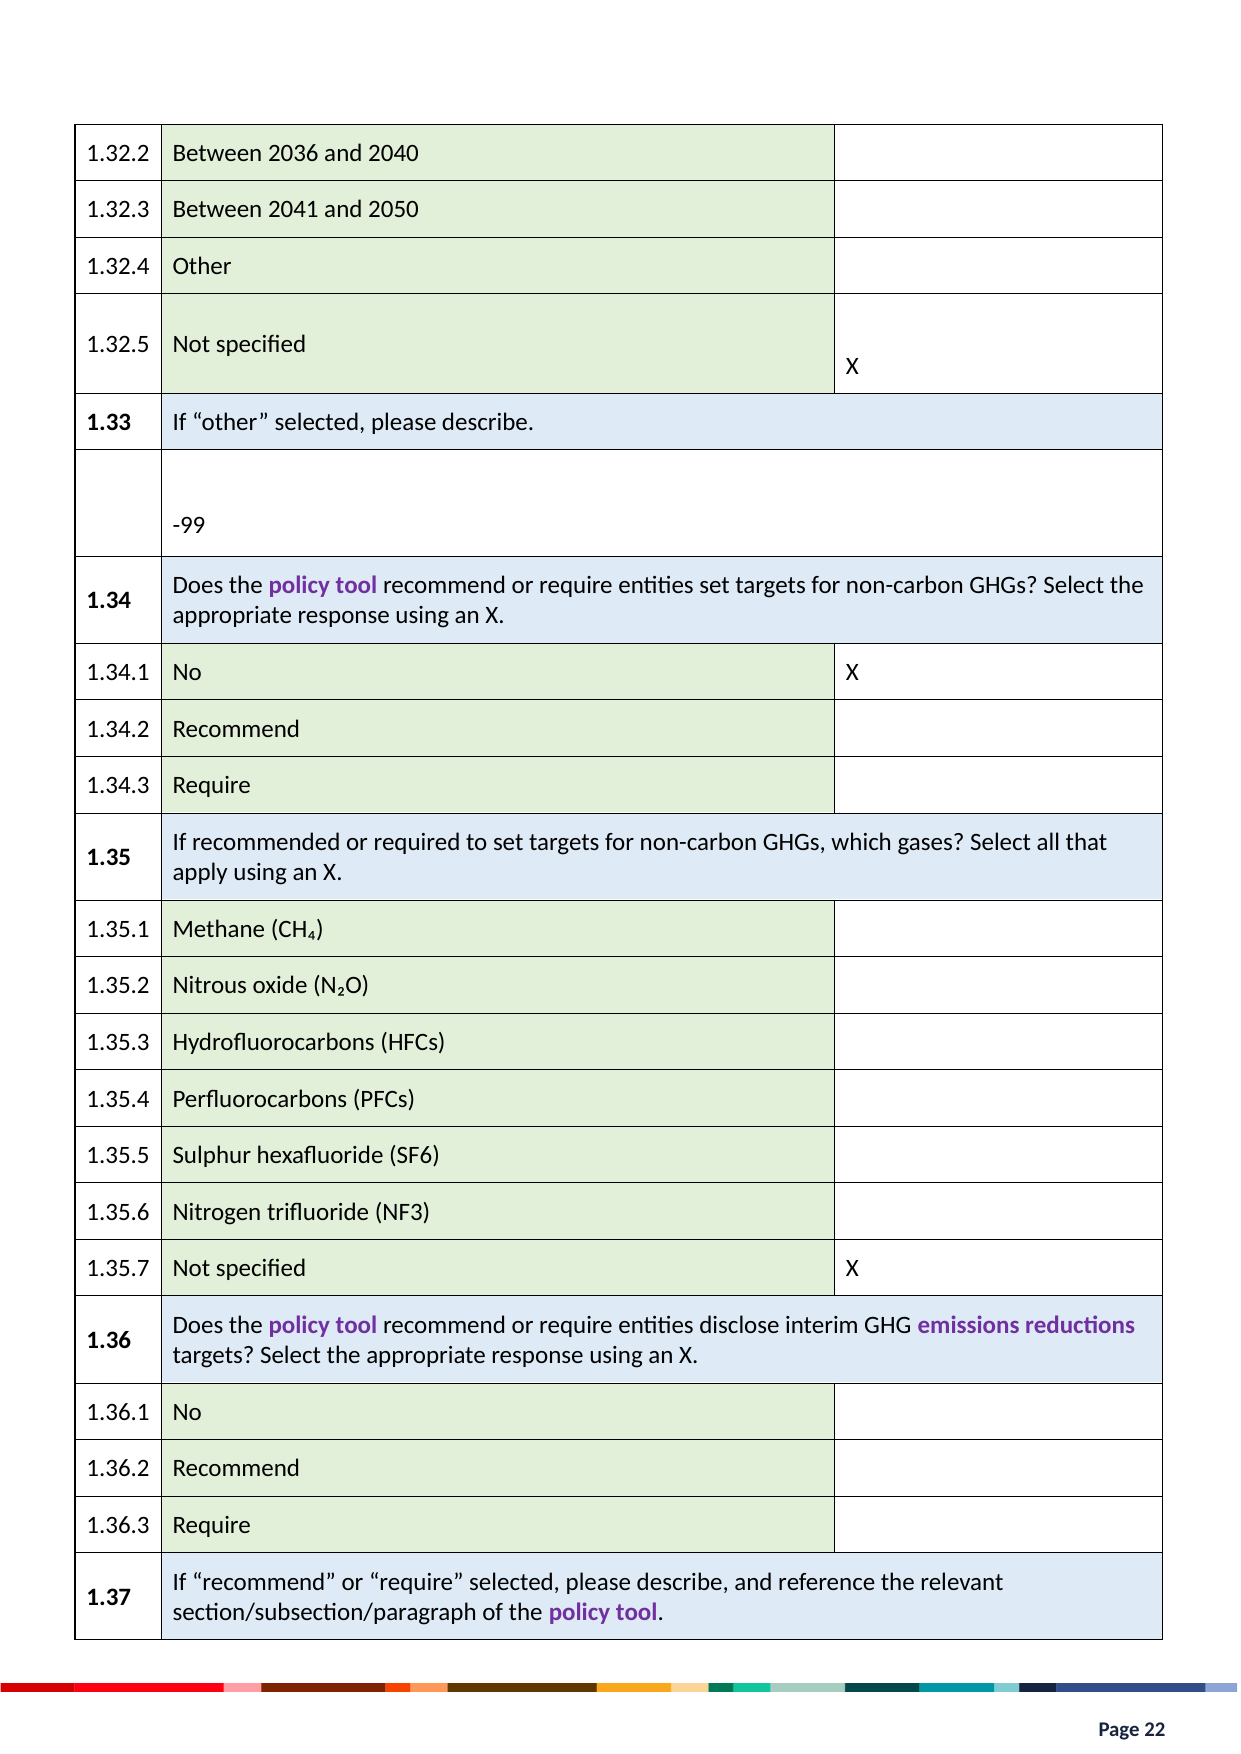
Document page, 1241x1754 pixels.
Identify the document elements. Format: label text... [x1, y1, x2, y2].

table_cell [835, 1384, 1162, 1439]
table_cell [835, 125, 1162, 180]
table_cell [835, 1440, 1162, 1496]
table_cell Not specified [162, 294, 834, 393]
table_cell 1.36.3 [76, 1497, 161, 1552]
table_cell [835, 1070, 1162, 1126]
table_cell Hydrofluorocarbons (HFCs) [162, 1014, 834, 1069]
table_cell 1.33 [76, 394, 161, 449]
table_cell Between 2041 and 2050 [162, 181, 834, 237]
table_cell 1.34 [76, 557, 161, 643]
table_cell 1.35.5 [76, 1127, 161, 1182]
table_cell X [835, 644, 1162, 699]
table_cell [835, 181, 1162, 237]
table_cell X [835, 1240, 1162, 1295]
table_cell If recommended or required to set targets for non-carbon GHGs, which gases? Select all that apply using an X. [162, 814, 1162, 899]
table_cell 1.35.6 [76, 1183, 161, 1239]
table_cell If “other” selected, please describe. [162, 394, 1162, 449]
table_cell Other [162, 238, 834, 293]
table_cell 1.35.7 [76, 1240, 161, 1295]
table_cell [835, 757, 1162, 812]
table_cell [835, 700, 1162, 756]
picture [0, 1683, 1236, 1692]
table_cell Require [162, 757, 834, 812]
table_cell 1.37 [76, 1553, 161, 1639]
table_cell 1.35.3 [76, 1014, 161, 1069]
table_cell X [835, 294, 1162, 393]
table_cell [835, 1183, 1162, 1239]
table_cell -99 [162, 450, 1162, 556]
table_cell Methane (CH₄) [162, 901, 834, 956]
table_cell Nitrogen trifluoride (NF3) [162, 1183, 834, 1239]
table_cell [835, 1014, 1162, 1069]
table_cell 1.36 [76, 1296, 161, 1382]
table_cell Does the policy tool recommend or require entities disclose interim GHG emissions reductions targets? Select the appropriate response using an X. [162, 1296, 1162, 1382]
table_cell [835, 957, 1162, 1013]
table_cell 1.34.3 [76, 757, 161, 812]
table_cell [835, 901, 1162, 956]
table_cell If “recommend” or “require” selected, please describe, and reference the relevant section/subsection/paragraph of the policy tool. [162, 1553, 1162, 1639]
table_cell Nitrous oxide (N₂O) [162, 957, 834, 1013]
table_cell 1.32.4 [76, 238, 161, 293]
table_cell No [162, 644, 834, 699]
table_cell Perfluorocarbons (PFCs) [162, 1070, 834, 1126]
table_cell 1.35.4 [76, 1070, 161, 1126]
table_cell 1.35.2 [76, 957, 161, 1013]
table_cell [76, 450, 161, 556]
table_cell Sulphur hexafluoride (SF6) [162, 1127, 834, 1182]
table_cell 1.35 [76, 814, 161, 899]
table_cell 1.32.3 [76, 181, 161, 237]
table_cell 1.32.5 [76, 294, 161, 393]
table_cell 1.34.1 [76, 644, 161, 699]
table_cell Recommend [162, 700, 834, 756]
table_cell 1.36.1 [76, 1384, 161, 1439]
table_cell Require [162, 1497, 834, 1552]
table_cell No [162, 1384, 834, 1439]
table_cell 1.32.2 [76, 125, 161, 180]
table_cell Does the policy tool recommend or require entities set targets for non-carbon GHGs? Select the appropriate response using an X. [162, 557, 1162, 643]
table_cell 1.36.2 [76, 1440, 161, 1496]
table_cell Not specified [162, 1240, 834, 1295]
table_cell Between 2036 and 2040 [162, 125, 834, 180]
table_cell 1.34.2 [76, 700, 161, 756]
table_cell [835, 1127, 1162, 1182]
table_cell 1.35.1 [76, 901, 161, 956]
table_cell Recommend [162, 1440, 834, 1496]
table_cell [835, 238, 1162, 293]
table_cell [835, 1497, 1162, 1552]
